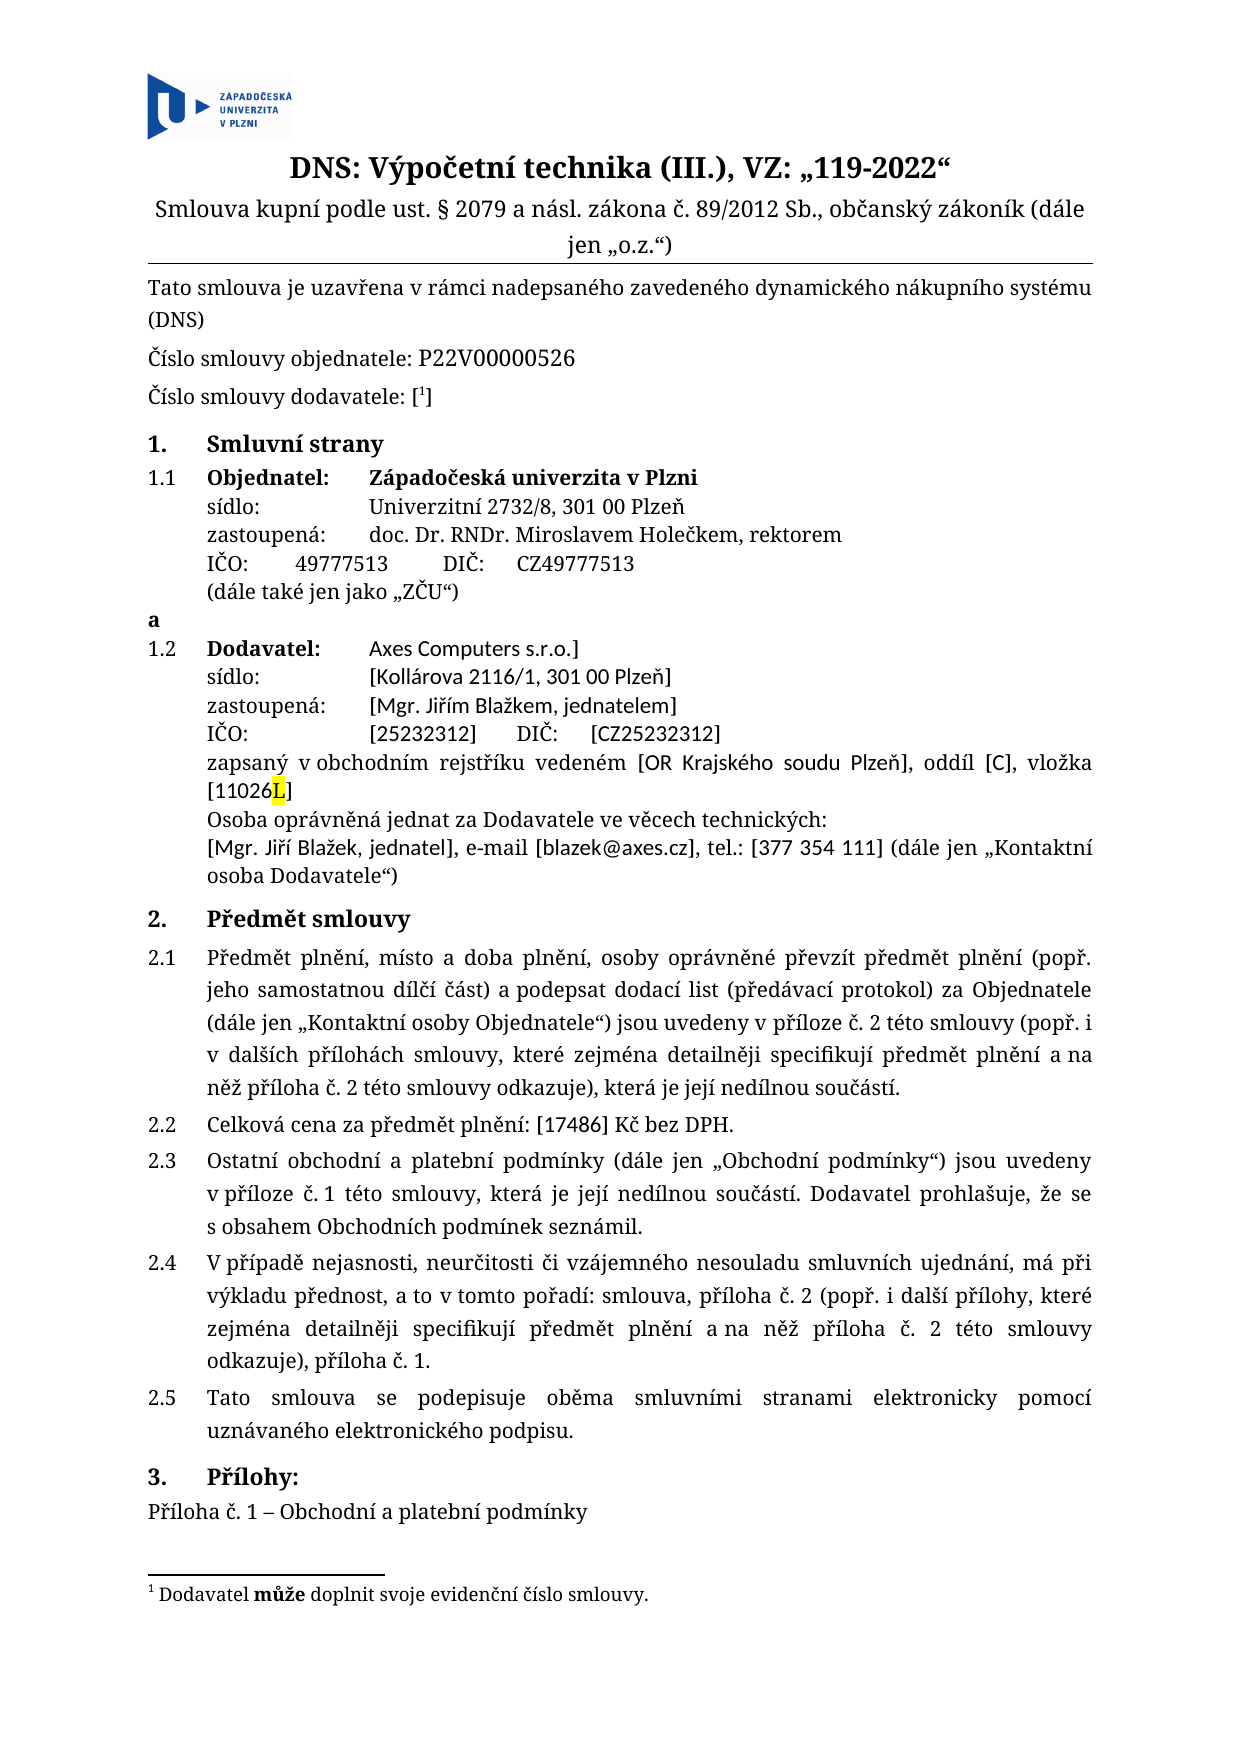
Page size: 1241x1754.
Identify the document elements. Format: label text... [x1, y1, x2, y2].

text IČO: 49777513 DIČ: CZ49777513 [207, 549, 1093, 577]
list Smluvní strany [148, 427, 1093, 459]
text Příloha č. 1 – Obchodní a platební podmínky [148, 1497, 1093, 1525]
text zastoupená: [Mgr. Jiřím Blažkem, jednatelem] [207, 691, 1093, 719]
list V případě nejasnosti, neurčitosti či vzájemného nesouladu smluvních ujednání, má při výkladu přednost, a to v tomto pořadí: smlouva, příloha č. 2 (popř. i další přílohy, které zejména detailněji specifikují předmět plnění a na něž příloha č. 2 této smlouvy odkazuje), příloha č. 1. [148, 1248, 1093, 1375]
text [Mgr. Jiří Blažek, jednatel], e-mail [blazek@axes.cz], tel.: [377 354 111] (dále jen „Kontaktní osoba Dodavatele“) [207, 833, 1093, 890]
text Číslo smlouvy objednatele: P22V00000526 [148, 342, 1093, 373]
text sídlo: [Kollárova 2116/1, 301 00 Plzeň] [207, 662, 1093, 691]
text Číslo smlouvy dodavatele: [] [148, 382, 1093, 411]
list Dodavatel: Axes Computers s.r.o.] [148, 634, 1093, 662]
list Celková cena za předmět plnění: [17486] Kč bez DPH. [148, 1110, 1093, 1138]
list Přílohy: [148, 1461, 1093, 1492]
text IČO: [25232312] DIČ: [CZ25232312] [207, 719, 1093, 748]
text (dále také jen jako „ZČU“) [207, 577, 1093, 606]
text Osoba oprávněná jednat za Dodavatele ve věcech technických: [207, 805, 1093, 833]
text Tato smlouva je uzavřena v rámci nadepsaného zavedeného dynamického nákupního systému (DNS) [148, 273, 1093, 334]
picture [147, 73, 292, 140]
text zastoupená: doc. Dr. RNDr. Miroslavem Holečkem, rektorem [207, 520, 1093, 549]
list Předmět plnění, místo a doba plnění, osoby oprávněné převzít předmět plnění (popř. jeho samostatnou dílčí část) a podepsat dodací list (předávací protokol) za Objednatele (dále jen „Kontaktní osoby Objednatele“) jsou uvedeny v příloze č. 2 této smlouvy (popř. i v dalších přílohách smlouvy, které zejména detailněji specifikují předmět plnění a na něž příloha č. 2 této smlouvy odkazuje), která je její nedílnou součástí. [148, 943, 1093, 1101]
text Smlouva kupní podle ust. § 2079 a násl. zákona č. 89/2012 Sb., občanský zákoník (dále jen „o.z.“) [148, 193, 1093, 263]
list Objednatel: Západočeská univerzita v Plzni [148, 463, 1093, 492]
list Tato smlouva se podepisuje oběma smluvními stranami elektronicky pomocí uznávaného elektronického podpisu. [148, 1383, 1093, 1444]
text sídlo: Univerzitní 2732/8, 301 00 Plzeň [207, 492, 1093, 520]
list Předmět smlouvy [148, 902, 1093, 934]
text zapsaný v obchodním rejstříku vedeném [OR Krajského soudu Plzeň], oddíl [C], vložka [11026L] [207, 748, 1093, 805]
list Ostatní obchodní a platební podmínky (dále jen „Obchodní podmínky“) jsou uvedeny v příloze č. 1 této smlouvy, která je její nedílnou součástí. Dodavatel prohlašuje, že se s obsahem Obchodních podmínek seznámil. [148, 1147, 1093, 1240]
text DNS: Výpočetní technika (III.), VZ: „119-2022“ [148, 148, 1093, 187]
text a [148, 606, 1093, 634]
